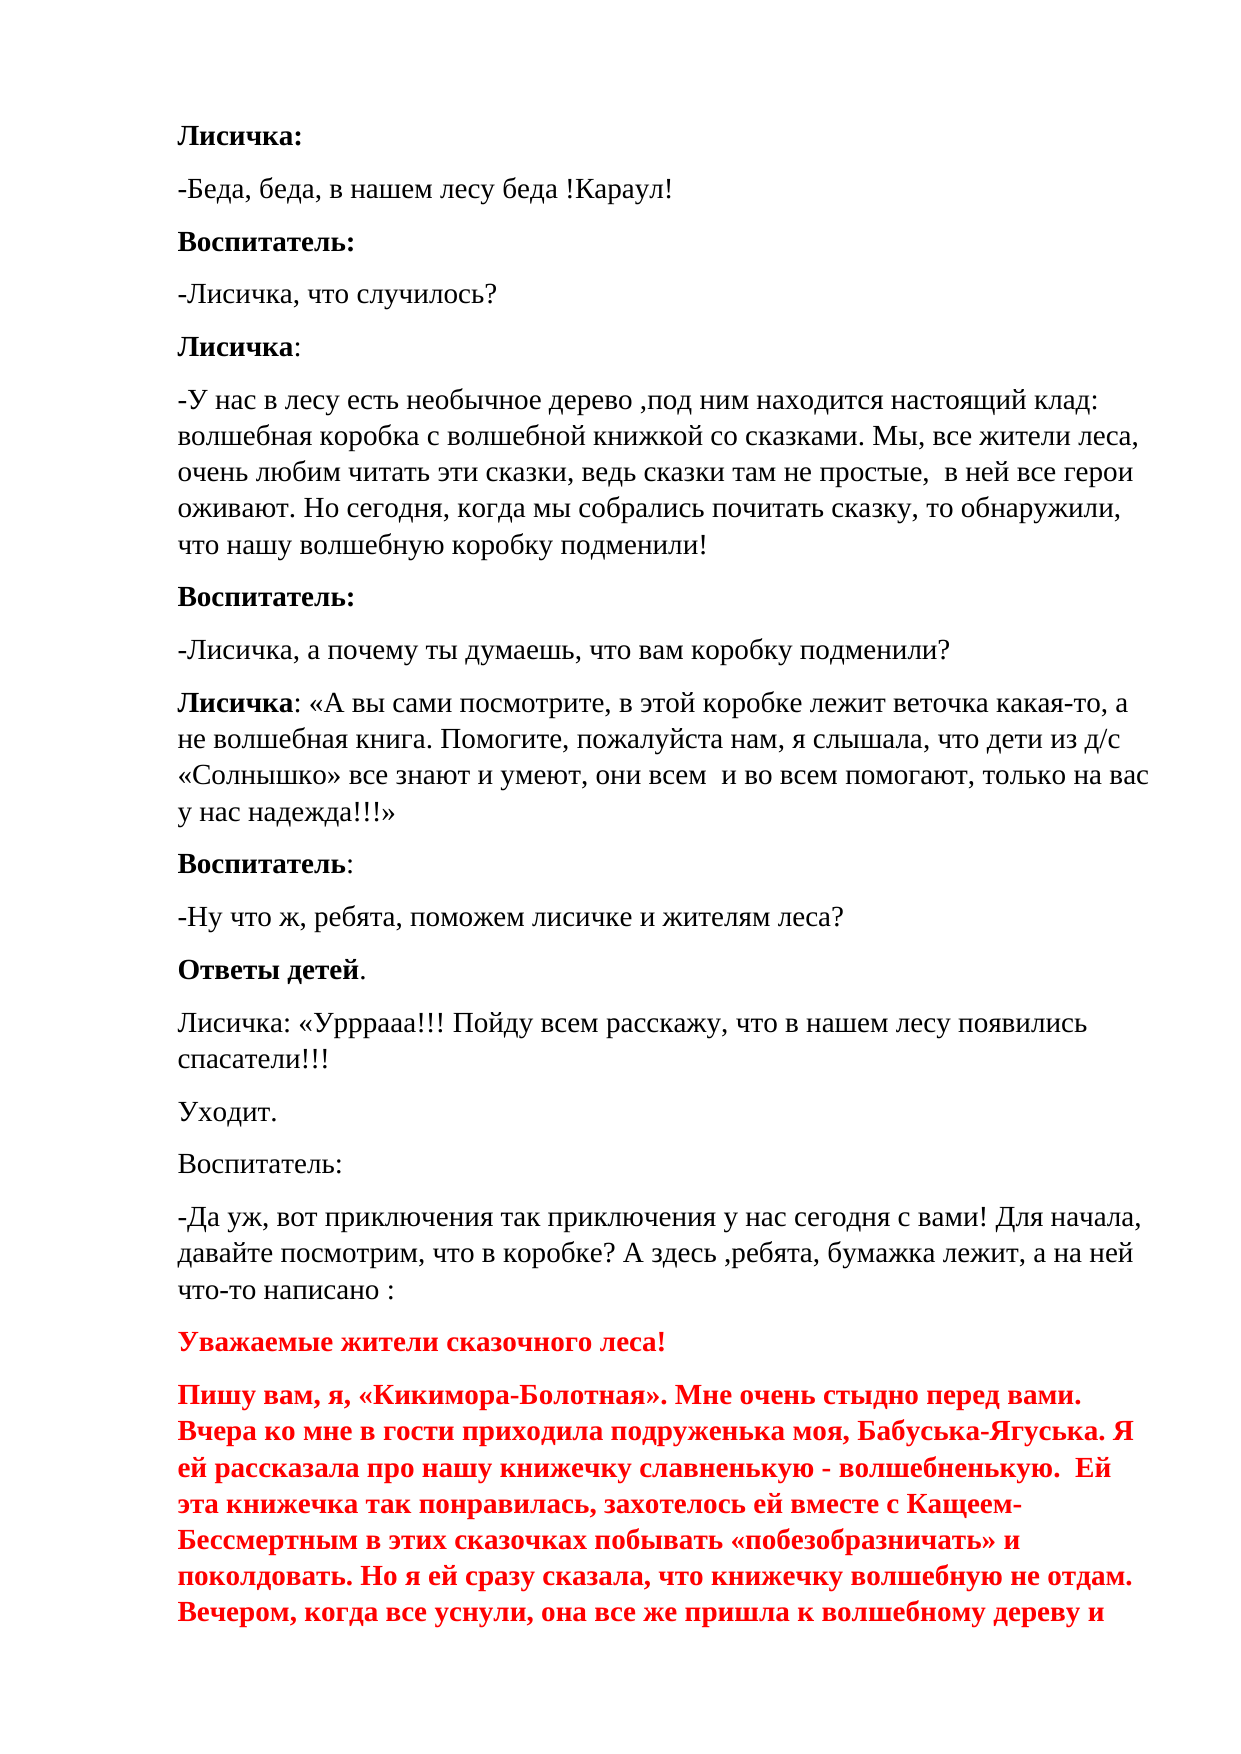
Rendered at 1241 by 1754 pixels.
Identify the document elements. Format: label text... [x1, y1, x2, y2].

text -Беда, беда, в нашем лесу беда !Караул! [177, 171, 1152, 204]
text -Лисичка, что случилось? [177, 277, 1152, 310]
text -У нас в лесу есть необычное дерево ,под ним находится настоящий клад: волшебная коробка с волшебной книжкой со сказками. Мы, все жители леса, очень любим читать эти сказки, ведь сказки там не простые, в ней все герои оживают. Но сегодня, когда мы собрались почитать сказку, то обнаружили, что нашу волшебную коробку подменили! [177, 382, 1152, 560]
text Воспитатель: [177, 579, 1152, 613]
text Воспитатель: [177, 846, 1152, 880]
text -Ну что ж, ребята, поможем лисичке и жителям леса? [177, 899, 1152, 933]
text -Да уж, вот приключения так приключения у нас сегодня с вами! Для начала, давайте посмотрим, что в коробке? А здесь ,ребята, бумажка лежит, а на ней что-то написано : [177, 1199, 1152, 1305]
text Уходит. [177, 1094, 1152, 1127]
text Лисичка: «А вы сами посмотрите, в этой коробке лежит веточка какая-то, а не волшебная книга. Помогите, пожалуйста нам, я слышала, что дети из д/с «Солнышко» все знают и умеют, они всем и во всем помогают, только на вас у нас надежда!!!» [177, 685, 1152, 827]
text -Лисичка, а почему ты думаешь, что вам коробку подменили? [177, 632, 1152, 666]
text Воспитатель: [177, 224, 1152, 257]
text Воспитатель: [177, 1147, 1152, 1180]
text Лисичка: [177, 329, 1152, 363]
text Ответы детей. [177, 952, 1152, 986]
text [177, 1377, 1152, 1628]
text Лисичка: [177, 118, 1152, 152]
text Лисичка: «Урррааа!!! Пойду всем расскажу, что в нашем лесу появились спасатели!!! [177, 1005, 1152, 1074]
text Уважаемые жители сказочного леса! [177, 1324, 1152, 1358]
